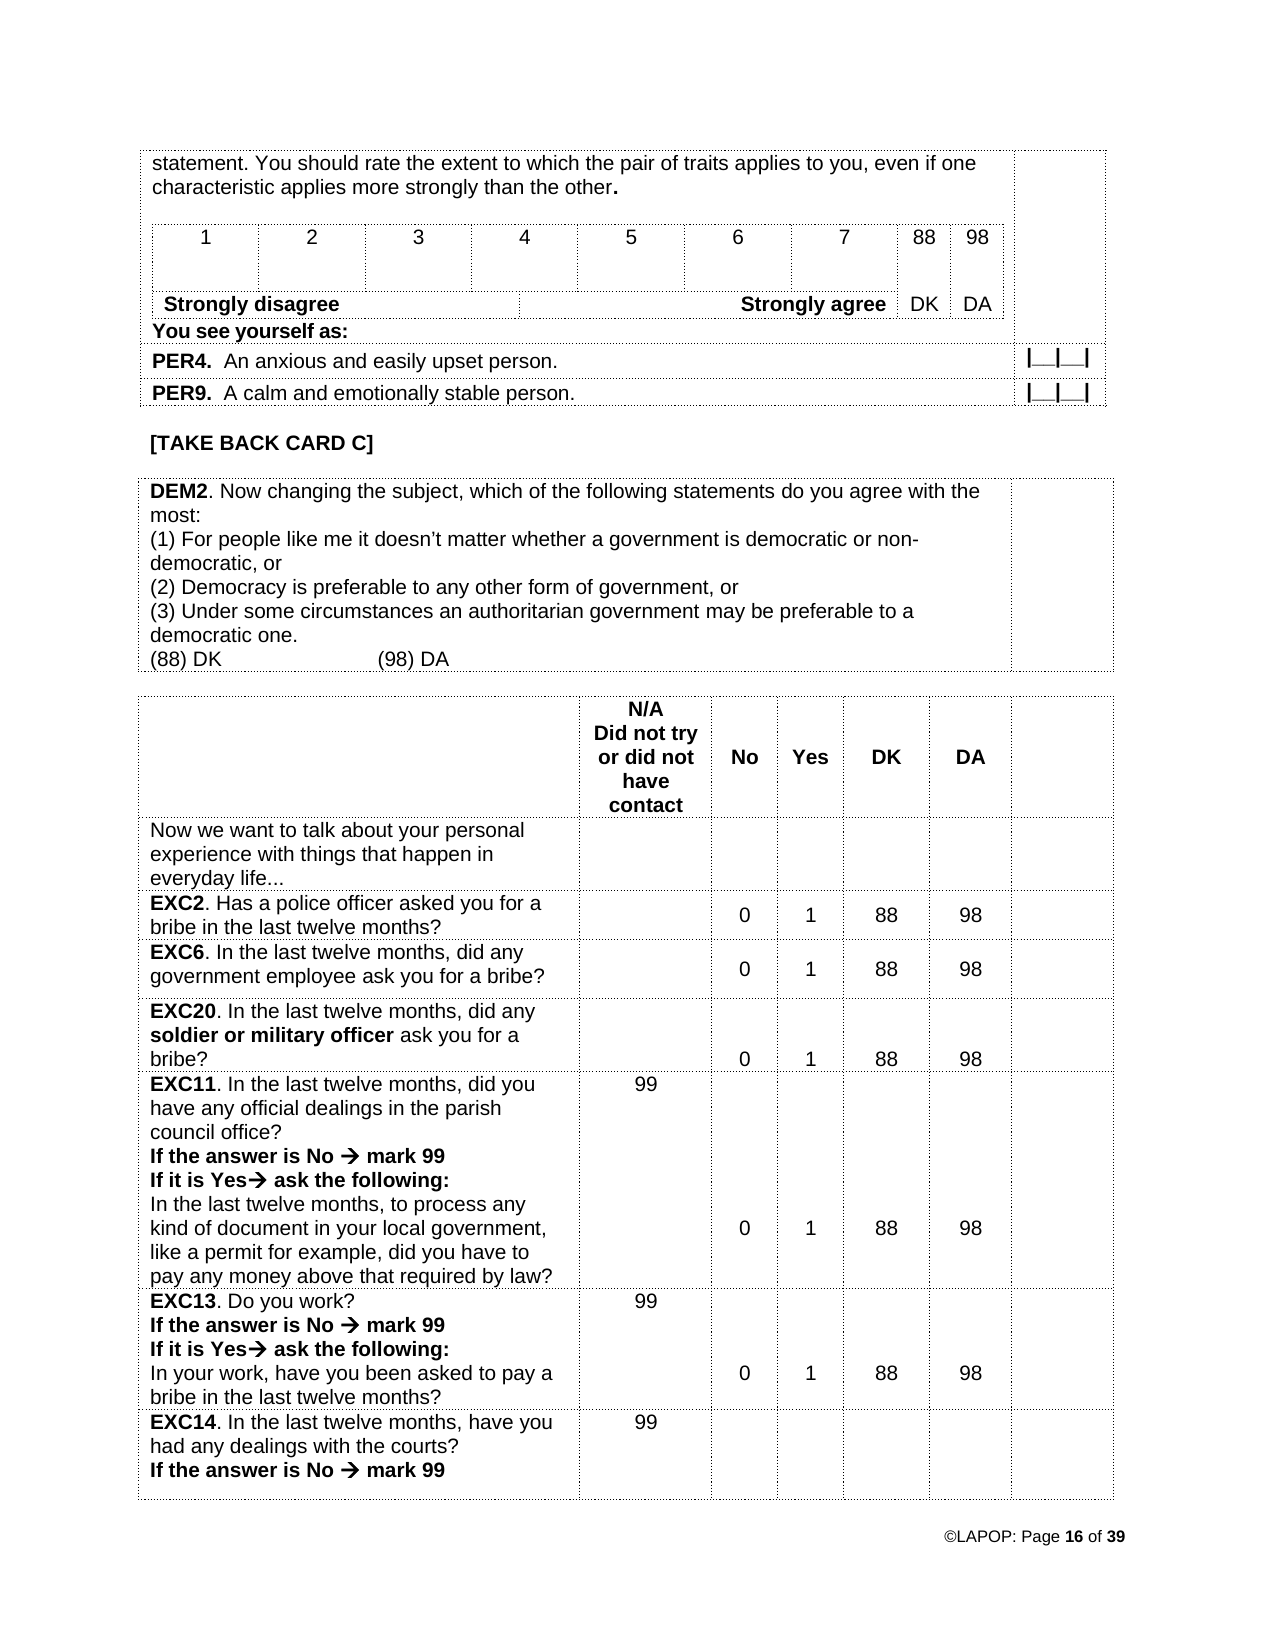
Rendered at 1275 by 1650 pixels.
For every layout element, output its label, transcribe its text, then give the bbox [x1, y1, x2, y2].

table_cell 98 [930, 939, 1011, 998]
table_cell 88 [843, 1409, 930, 1499]
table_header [141, 150, 1015, 343]
table_cell [580, 998, 712, 1071]
table_cell 0 [712, 939, 778, 998]
table_cell 0 [712, 890, 778, 939]
table_cell EXC13. Do you work? If the answer is No mark 99 If it is Yes ask the following: In your work, have you been asked to pay a bribe in the last twelve months? [139, 1288, 580, 1409]
table_cell [1011, 1071, 1114, 1288]
table_cell 88 [843, 890, 930, 939]
table_cell 88 [843, 1288, 930, 1409]
table_cell 99 [580, 1409, 712, 1499]
table_cell [1011, 939, 1114, 998]
table_cell [1011, 1288, 1114, 1409]
table_cell 99 [580, 1288, 712, 1409]
table_cell 88 [843, 998, 930, 1071]
text [Take back Card C] [150, 430, 1125, 454]
table_cell [778, 817, 843, 890]
table_header [1015, 150, 1106, 343]
table_cell 98 [930, 998, 1011, 1071]
table_cell 0 [712, 1071, 778, 1288]
table_cell |__|__| [1015, 343, 1106, 378]
table_header No [712, 696, 778, 817]
table_cell 0 [712, 1409, 778, 1499]
table_header [1011, 696, 1114, 817]
table_cell 98 [930, 1409, 1011, 1499]
table_header [1011, 478, 1114, 671]
table_cell [580, 817, 712, 890]
table_cell EXC6. In the last twelve months, did any government employee ask you for a bribe? [139, 939, 580, 998]
table_cell 98 [930, 890, 1011, 939]
table_cell 88 [843, 939, 930, 998]
table_cell [580, 890, 712, 939]
table_cell 1 [778, 1288, 843, 1409]
table_cell [1011, 998, 1114, 1071]
table_cell EXC20. In the last twelve months, did any soldier or military officer ask you for a bribe? [139, 998, 580, 1071]
table_header [139, 696, 580, 817]
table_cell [139, 1409, 580, 1499]
table_cell PER9. A calm and emotionally stable person. [141, 378, 1015, 405]
table_cell [1011, 1409, 1114, 1499]
table_cell 98 [930, 1071, 1011, 1288]
table_cell |__|__| [1015, 378, 1106, 405]
table_cell 98 [930, 1288, 1011, 1409]
table_cell [1011, 817, 1114, 890]
table_cell [930, 817, 1011, 890]
table_cell EXC2. Has a police officer asked you for a bribe in the last twelve months? [139, 890, 580, 939]
table_cell 1 [778, 998, 843, 1071]
table_cell 99 [580, 1071, 712, 1288]
table_cell Now we want to talk about your personal experience with things that happen in everyday life... [139, 817, 580, 890]
table_cell 1 [778, 1071, 843, 1288]
table_cell 1 [778, 1409, 843, 1499]
table_header DA [930, 696, 1011, 817]
table_header Yes [778, 696, 843, 817]
table_cell [1011, 890, 1114, 939]
table_cell [843, 817, 930, 890]
table_cell 0 [712, 998, 778, 1071]
table_cell 0 [712, 1288, 778, 1409]
table_cell [580, 939, 712, 998]
table_header N/A Did not try or did not have contact [580, 696, 712, 817]
table_cell [712, 817, 778, 890]
table_cell EXC11. In the last twelve months, did you have any official dealings in the parish council office? If the answer is No mark 99 If it is Yes ask the following: In the last twelve months, to process any kind of document in your local government, like a permit for example, did you have to pay any money above that required by law? [139, 1071, 580, 1288]
table_cell 1 [778, 890, 843, 939]
table_cell 88 [843, 1071, 930, 1288]
table_cell PER4. An anxious and easily upset person. [141, 343, 1015, 378]
table_cell 1 [778, 939, 843, 998]
table_header DEM2. Now changing the subject, which of the following statements do you agree with the most: (1) For people like me it doesn’t matter whether a government is democratic or non-democratic, or (2) Democracy is preferable to any other form of government, or (3) Under some circumstances an authoritarian government may be preferable to a democratic one. (88) DK (98) DA [139, 478, 1011, 671]
table_header DK [843, 696, 930, 817]
